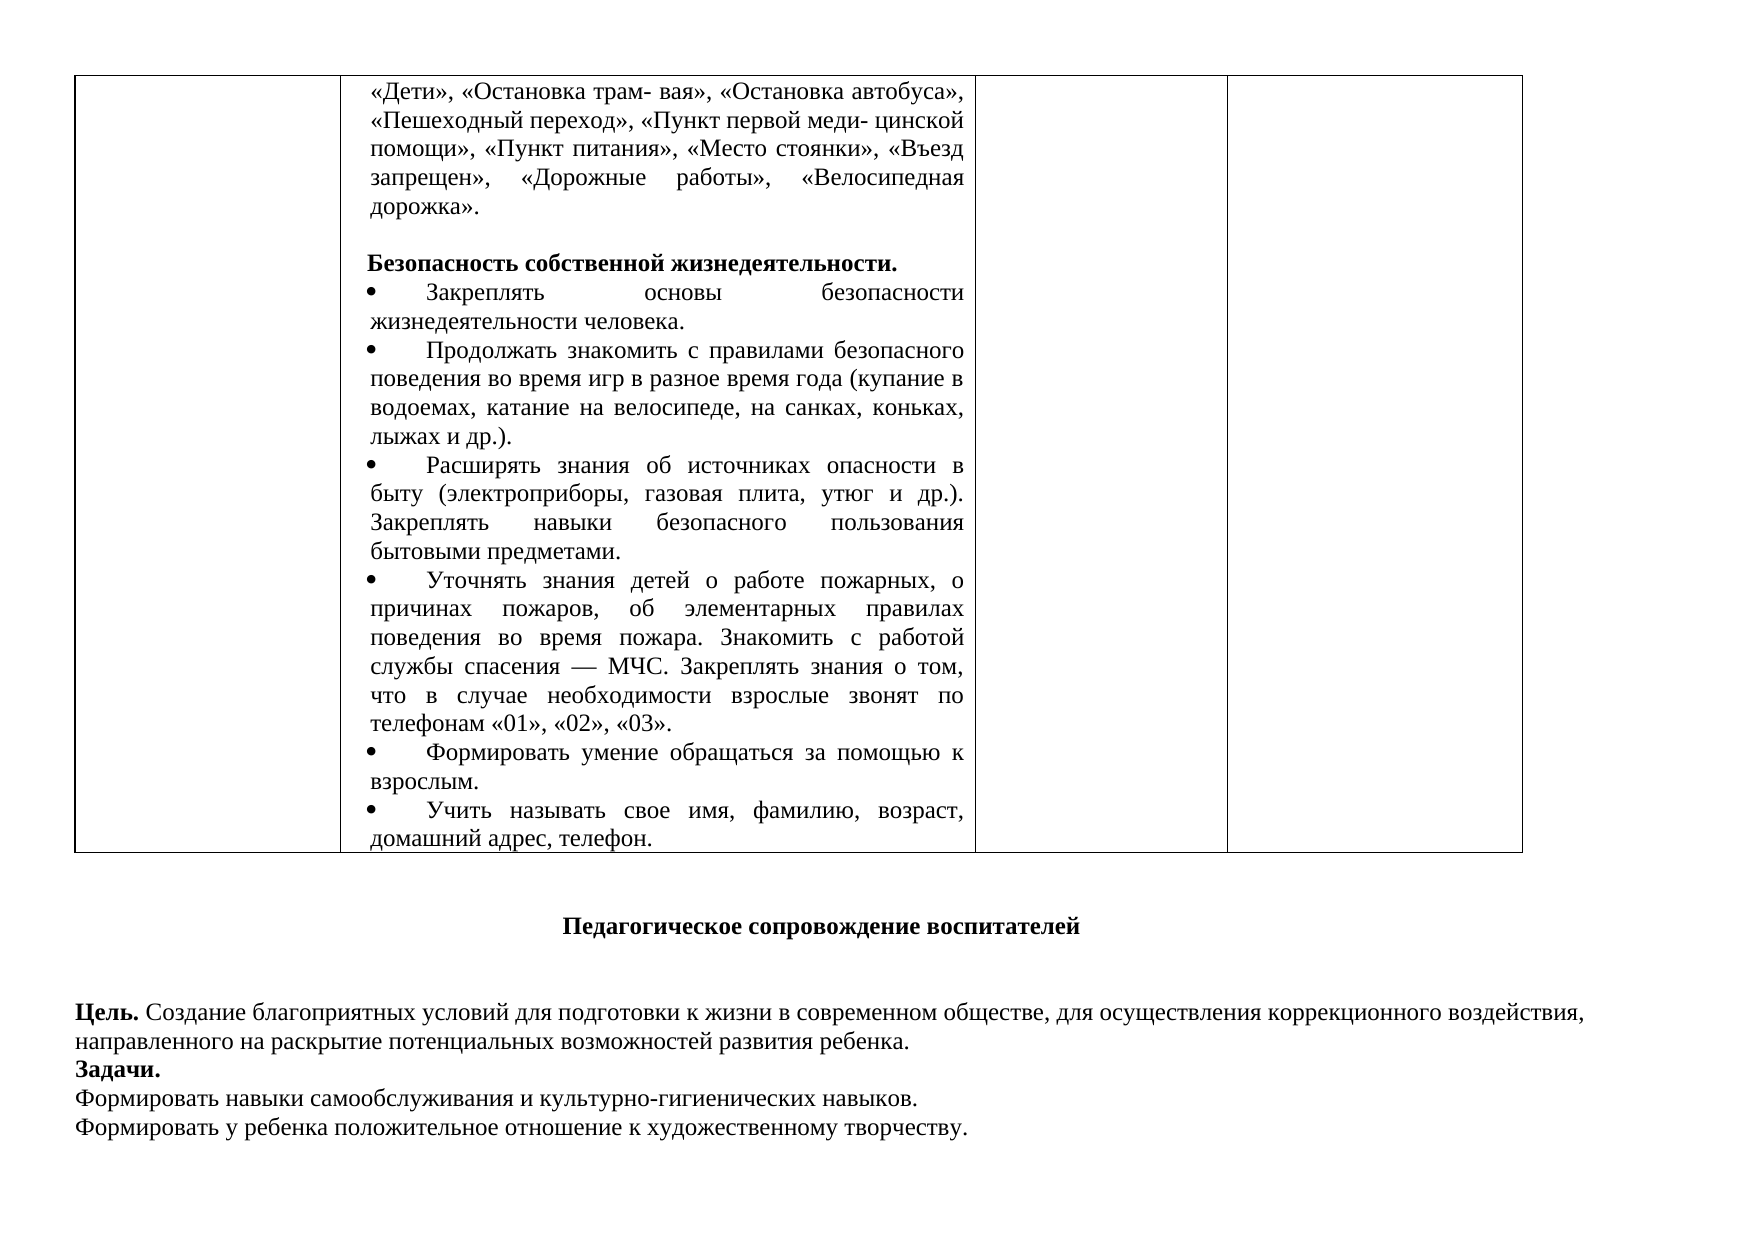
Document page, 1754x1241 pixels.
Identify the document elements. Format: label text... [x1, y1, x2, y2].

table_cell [76, 76, 340, 852]
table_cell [341, 76, 975, 852]
text Формировать навыки самообслуживания и культурно-гигиенических навыков. [75, 1083, 1679, 1112]
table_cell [976, 76, 1227, 852]
text Педагогическое сопровождение воспитателей [75, 911, 1679, 939]
text Цель. Создание благоприятных условий для подготовки к жизни в современном обществе, для осуществления коррекционного воздействия, направленного на раскрытие потенциальных возможностей развития ребенка. [75, 997, 1679, 1054]
table_cell [1228, 76, 1522, 852]
text Задачи. [75, 1054, 1679, 1083]
text Формировать у ребенка положительное отношение к художественному творчеству. [75, 1112, 1679, 1141]
